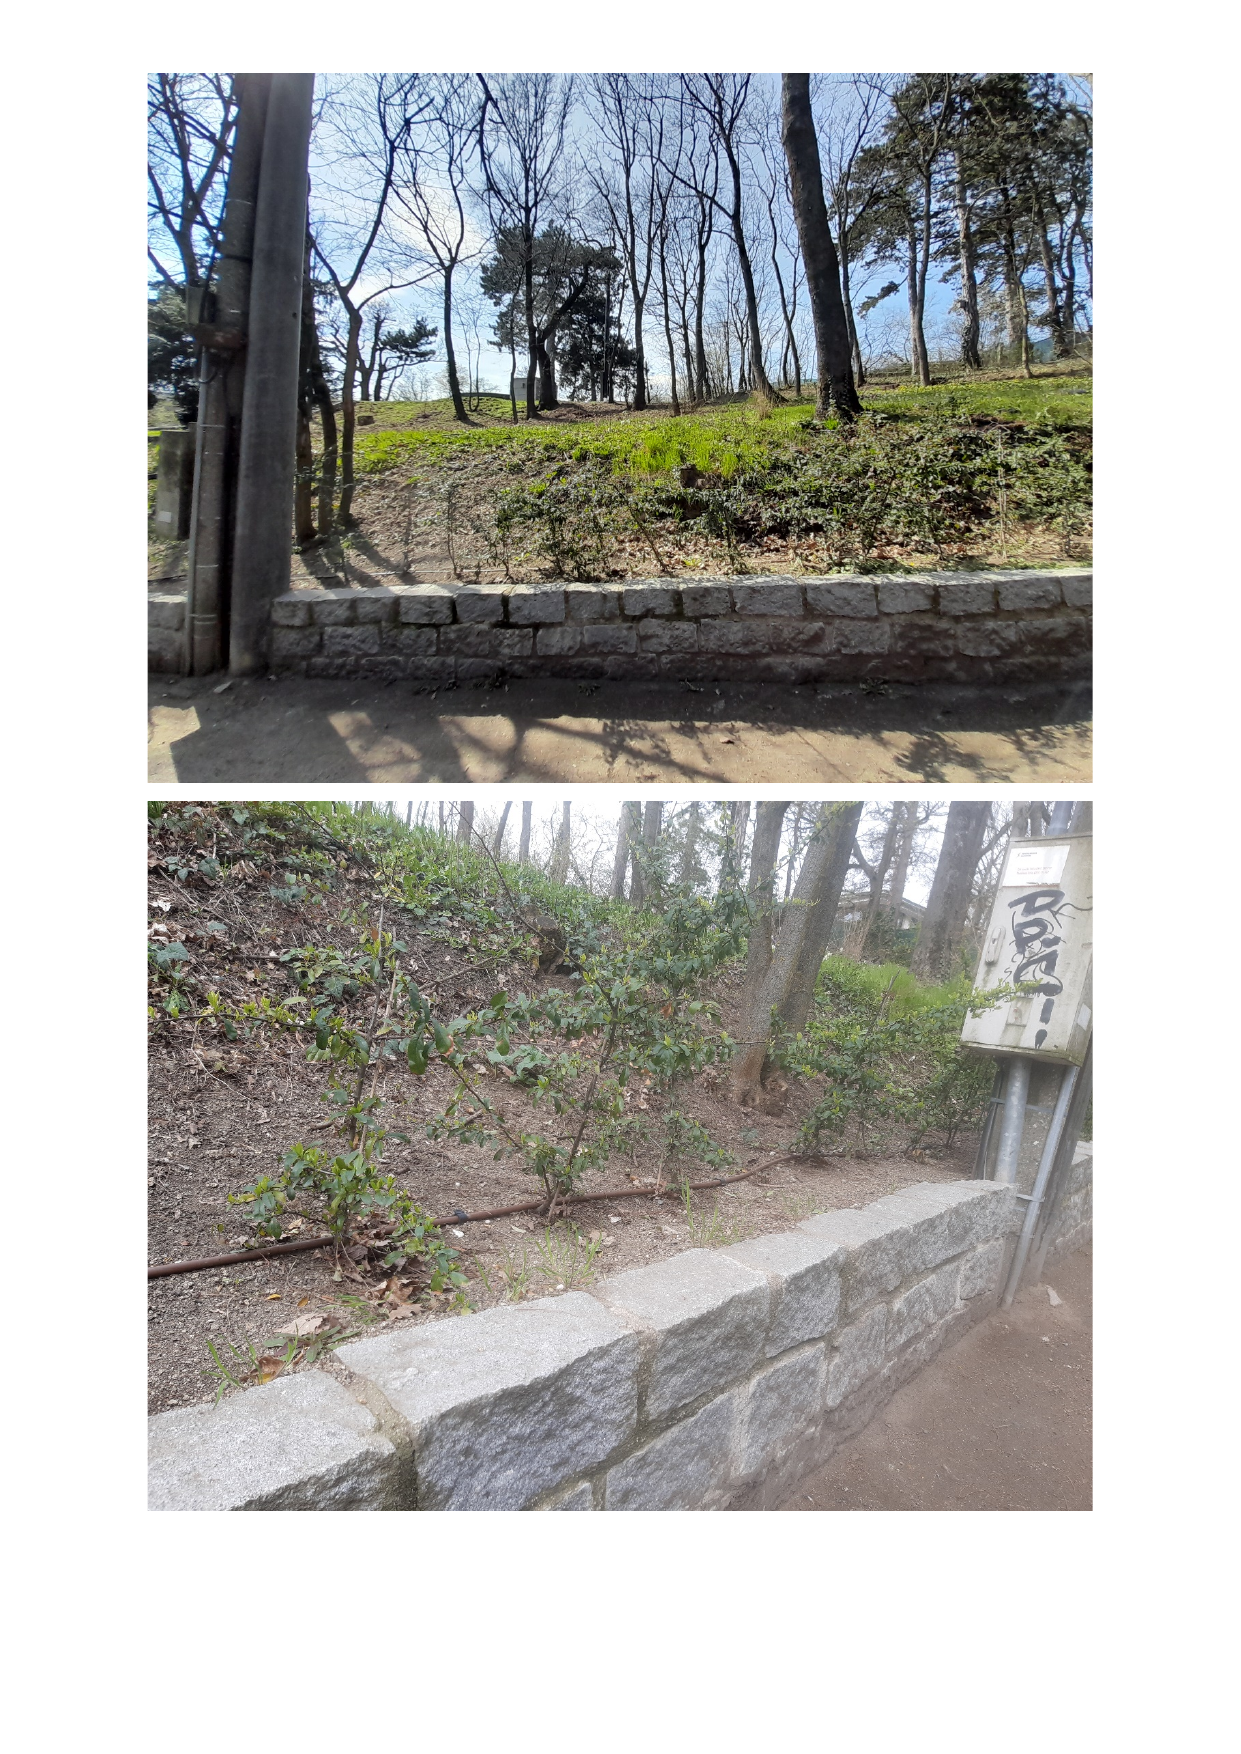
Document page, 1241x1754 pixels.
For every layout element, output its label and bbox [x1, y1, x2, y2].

picture [147, 801, 1093, 1511]
picture [147, 73, 1093, 783]
